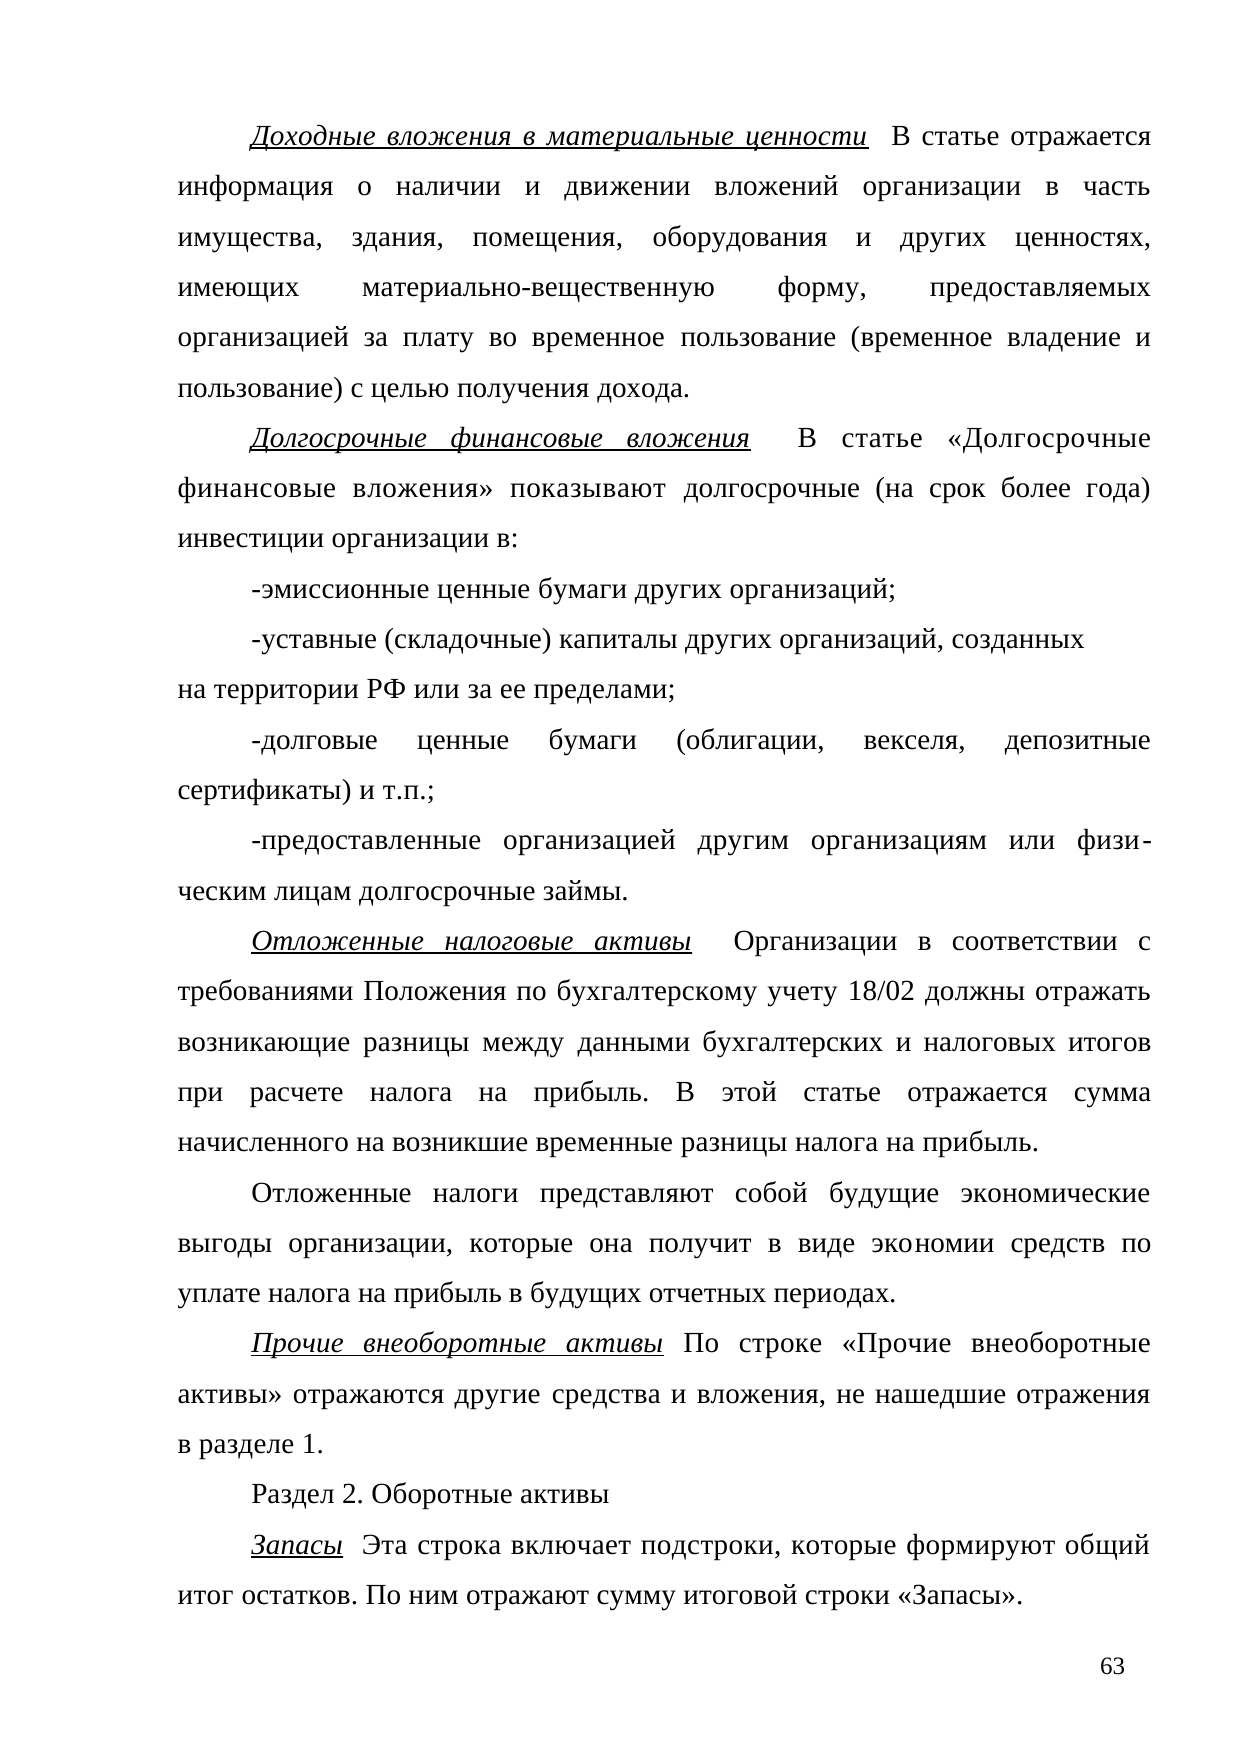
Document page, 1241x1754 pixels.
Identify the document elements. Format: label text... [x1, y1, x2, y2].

text Долгосрочные финансовые вложения В статье «Долгосрочные финансовые вложения» показывают долгосрочные (на срок более года) инвестиции организации в: [177, 420, 1152, 554]
text Запасы Эта строка включает подстроки, которые формируют общий итог остатков. По ним отражают сумму итоговой строки «Запасы». [177, 1527, 1152, 1611]
list предоставленные организацией другим организациям или физическим лицам долгосрочные займы. [177, 822, 1152, 906]
list уставные (складочные) капиталы других организаций, созданных на территории РФ или за ее пределами; [177, 621, 1152, 705]
text Отложенные налоговые активы Организации в соответствии с требованиями Положения по бухгалтерскому учету 18/02 должны отражать возникающие разницы между данными бухгалтерских и налоговых итогов при расчете налога на прибыль. В этой статье отражается сумма начисленного на возникшие временные разницы налога на прибыль. [177, 923, 1152, 1158]
text Отложенные налоги представляют собой будущие экономические выгоды организации, которые она получит в виде экономии средств по уплате налога на прибыль в будущих отчетных периодах. [177, 1175, 1152, 1309]
text Доходные вложения в материальные ценности В статье отражается информация о наличии и движении вложений организации в часть имущества, здания, помещения, оборудования и других ценностях, имеющих материально-вещественную форму, предоставляемых организацией за плату во временное пользование (временное владение и пользование) с целью получения дохода. [177, 118, 1152, 403]
list эмиссионные ценные бумаги других организаций; [177, 571, 1152, 604]
text Раздел 2. Оборотные активы [177, 1477, 1152, 1510]
text Прочие внеоборотные активы По строке «Прочие внеоборотные активы» отражаются другие средства и вложения, не нашедшие отражения в разделе 1. [177, 1326, 1152, 1460]
list долговые ценные бумаги (облигации, векселя, депозитные сертификаты) и т.п.; [177, 722, 1152, 806]
